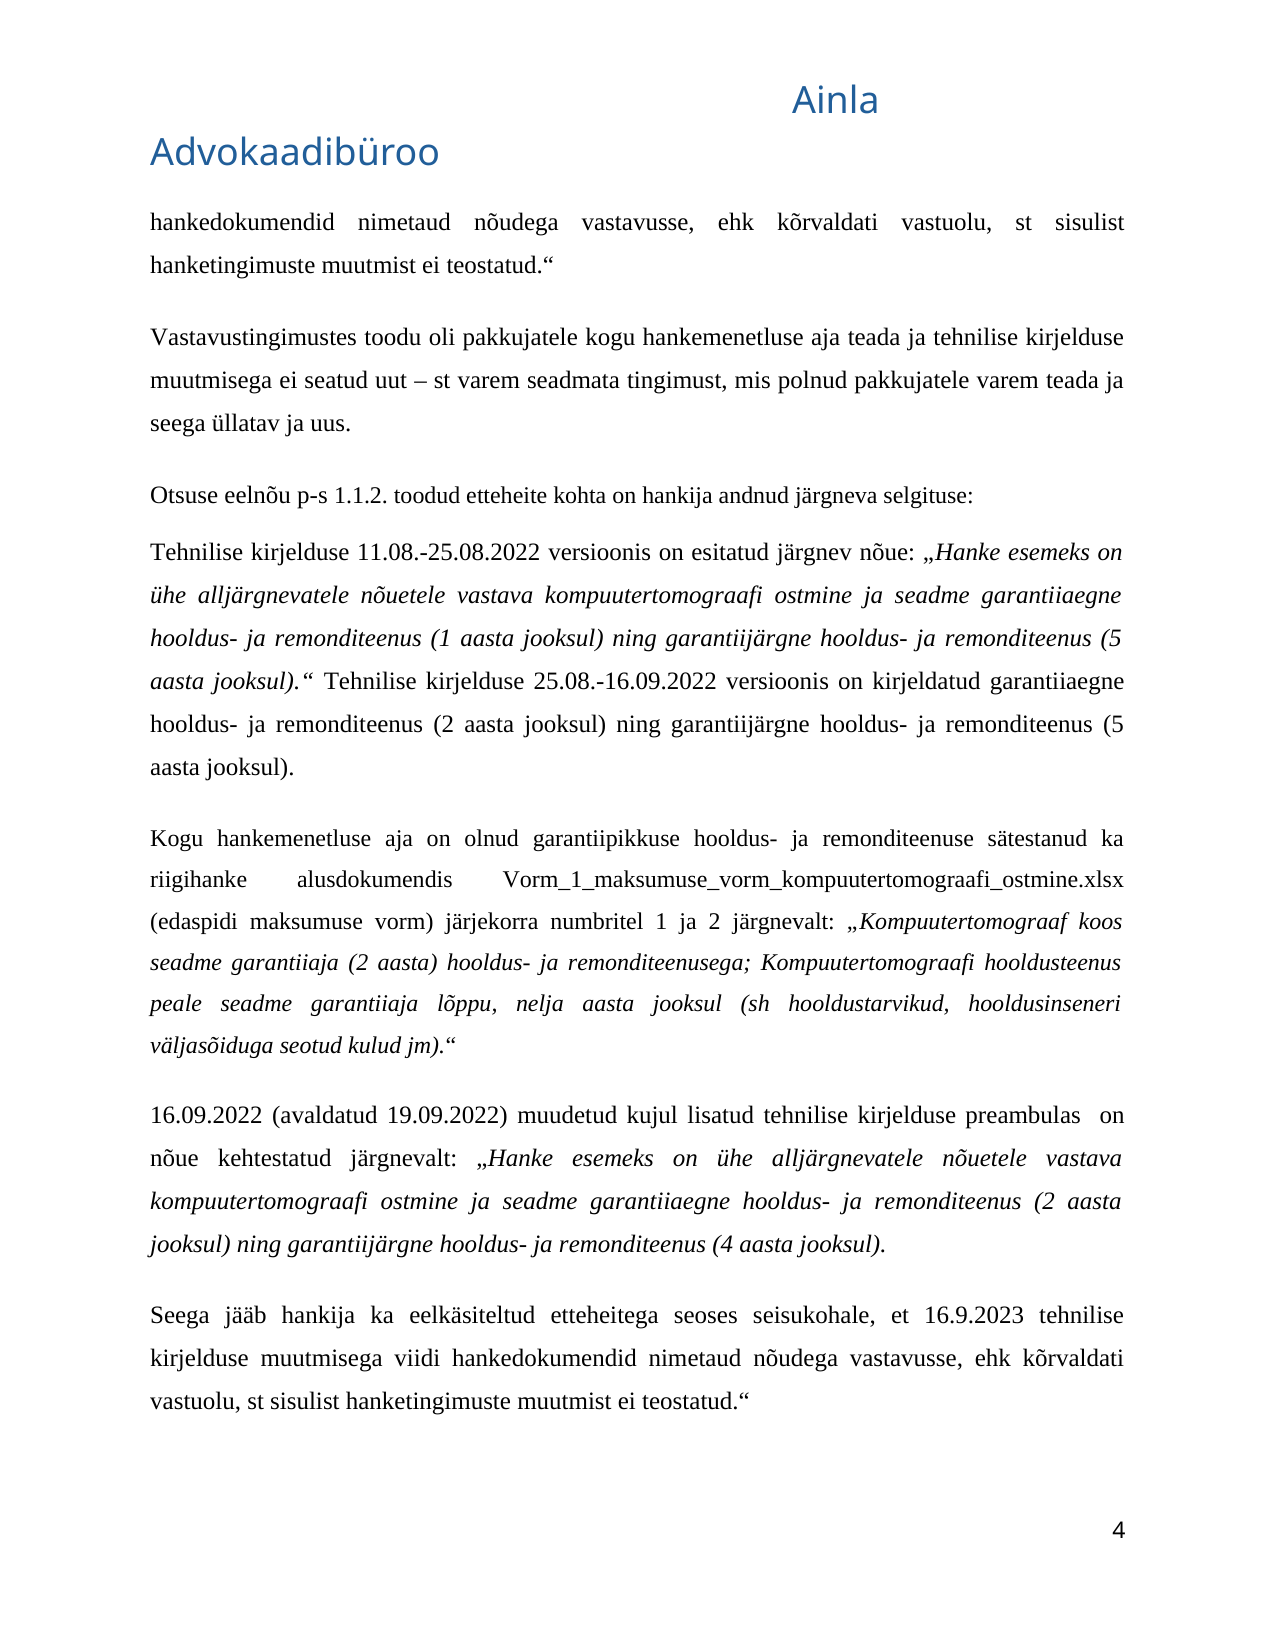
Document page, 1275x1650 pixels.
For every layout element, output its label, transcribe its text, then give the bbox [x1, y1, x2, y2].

text Otsuse eelnõu p-s 1.1.2. toodud etteheite kohta on hankija andnud järgneva selgituse: [150, 480, 1125, 509]
text Vastavustingimustes toodu oli pakkujatele kogu hankemenetluse aja teada ja tehnilise kirjelduse muutmisega ei seatud uut – st varem seadmata tingimust, mis polnud pakkujatele varem teada ja seega üllatav ja uus. [150, 322, 1125, 437]
text Seega jääb hankija ka eelkäsiteltud etteheitega seoses seisukohale, et 16.9.2023 tehnilise kirjelduse muutmisega viidi hankedokumendid nimetaud nõudega vastavusse, ehk kõrvaldati vastuolu, st sisulist hanketingimuste muutmist ei teostatud.“ [150, 1300, 1125, 1415]
text 16.09.2022 (avaldatud 19.09.2022) muudetud kujul lisatud tehnilise kirjelduse preambulas on nõue kehtestatud järgnevalt: „Hanke esemeks on ühe alljärgnevatele nõuetele vastava kompuutertomograafi ostmine ja seadme garantiiaegne hooldus- ja remonditeenus (2 aasta jooksul) ning garantiijärgne hooldus- ja remonditeenus (4 aasta jooksul). [150, 1100, 1125, 1258]
text Tehnilise kirjelduse 11.08.-25.08.2022 versioonis on esitatud järgnev nõue: „Hanke esemeks on ühe alljärgnevatele nõuetele vastava kompuutertomograafi ostmine ja seadme garantiiaegne hooldus- ja remonditeenus (1 aasta jooksul) ning garantiijärgne hooldus- ja remonditeenus (5 aasta jooksul).“ Tehnilise kirjelduse 25.08.-16.09.2022 versioonis on kirjeldatud garantiiaegne hooldus- ja remonditeenus (2 aasta jooksul) ning garantiijärgne hooldus- ja remonditeenus (5 aasta jooksul). [150, 537, 1125, 781]
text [150, 207, 1125, 279]
text Kogu hankemenetluse aja on olnud garantiipikkuse hooldus- ja remonditeenuse sätestanud ka riigihanke alusdokumendis Vorm_1_maksumuse_vorm_kompuutertomograafi_ostmine.xlsx (edaspidi maksumuse vorm) järjekorra numbritel 1 ja 2 järgnevalt: „Kompuutertomograaf koos seadme garantiiaja (2 aasta) hooldus- ja remonditeenusega; Kompuutertomograafi hooldusteenus peale seadme garantiiaja lõppu, nelja aasta jooksul (sh hooldustarvikud, hooldusinseneri väljasõiduga seotud kulud jm).“ [150, 824, 1125, 1058]
